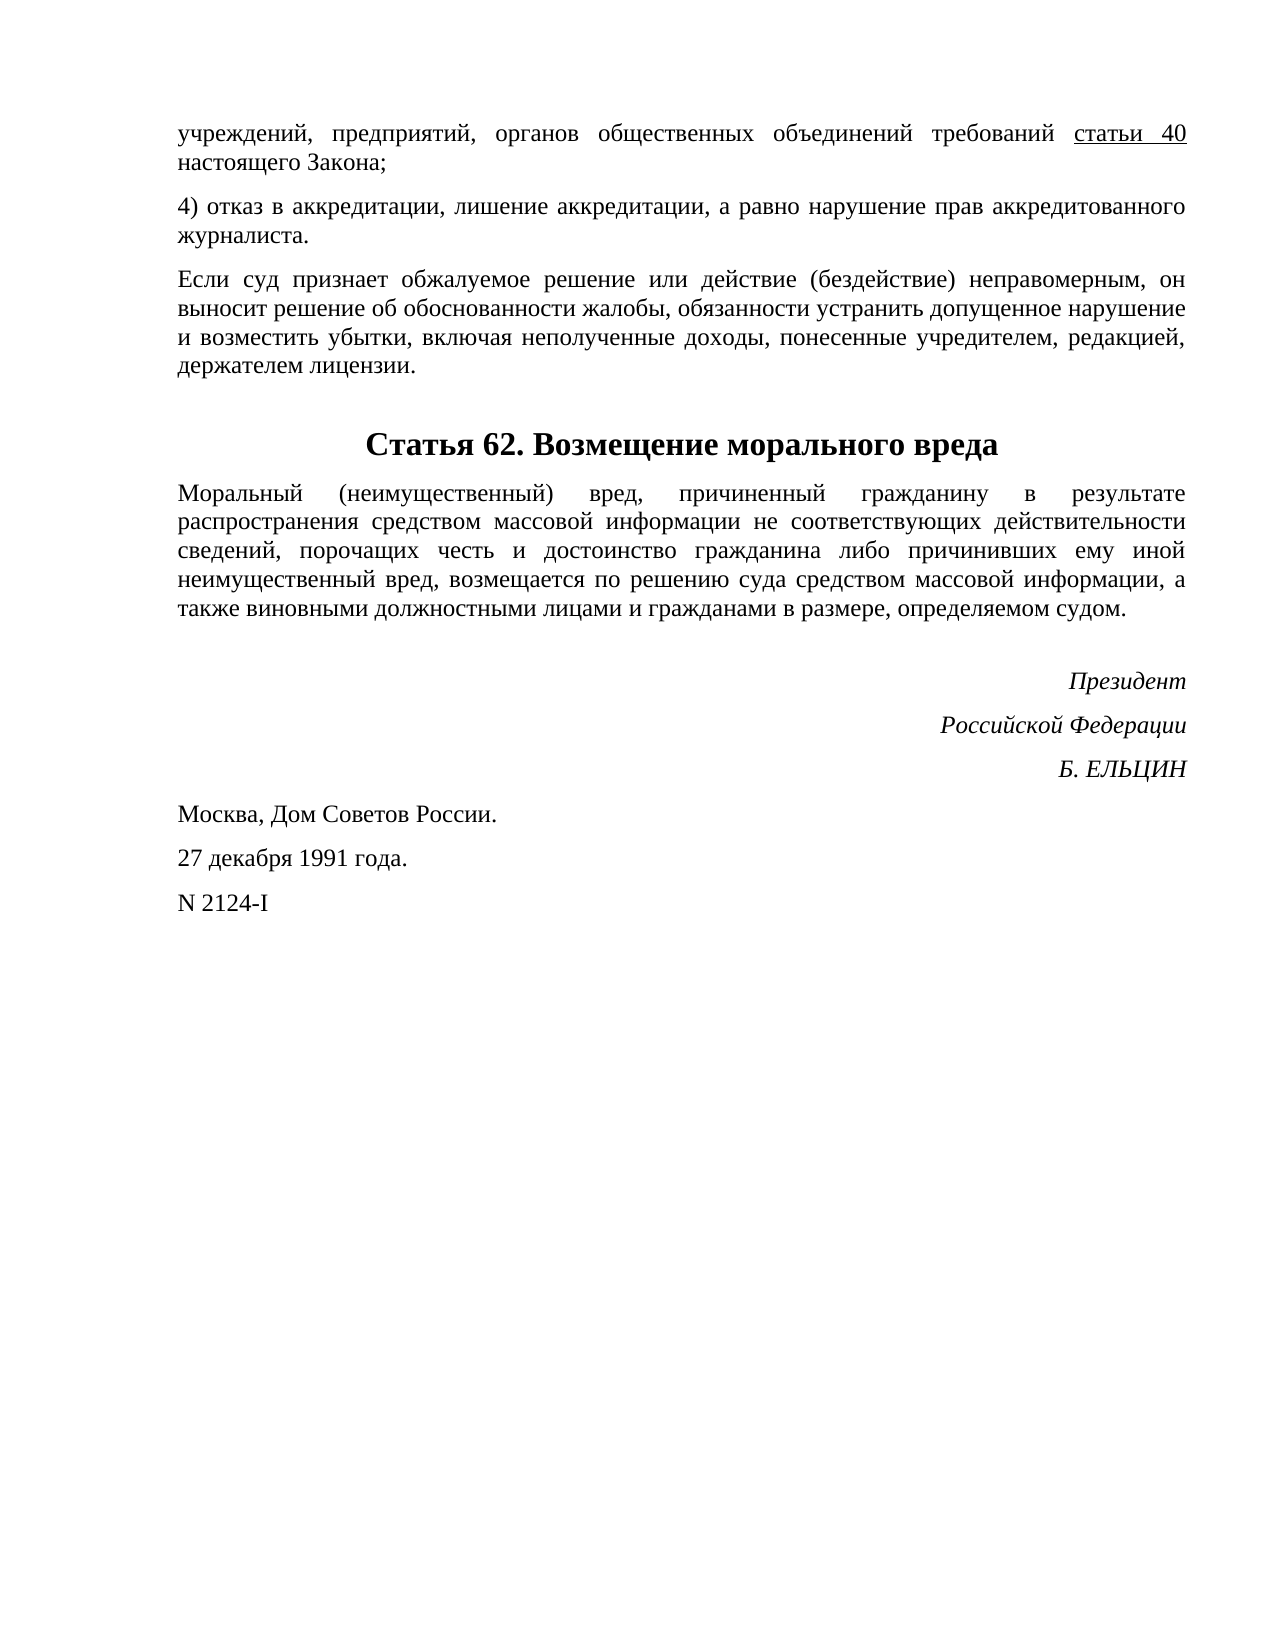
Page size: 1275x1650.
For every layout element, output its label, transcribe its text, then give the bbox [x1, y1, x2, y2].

text 4) отказ в аккредитации, лишение аккредитации, а равно нарушение прав аккредитованного журналиста. [177, 191, 1186, 249]
text Российской Федерации [177, 710, 1186, 739]
text Моральный (неимущественный) вред, причиненный гражданину в результате распространения средством массовой информации не соответствующих действительности сведений, порочащих честь и достоинство гражданина либо причинивших ему иной неимущественный вред, возмещается по решению суда средством массовой информации, а также виновными должностными лицами и гражданами в размере, определяемом судом. [177, 478, 1186, 621]
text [177, 118, 1186, 176]
text Статья 62. Возмещение морального вреда [177, 424, 1186, 462]
text Если суд признает обжалуемое решение или действие (бездействие) неправомерным, он выносит решение об обоснованности жалобы, обязанности устранить допущенное нарушение и возместить убытки, включая неполученные доходы, понесенные учредителем, редакцией, держателем лицензии. [177, 264, 1186, 379]
text 27 декабря 1991 года. [177, 843, 1186, 872]
text N 2124-I [177, 888, 1186, 916]
text Президент [177, 666, 1186, 694]
text Москва, Дом Советов России. [177, 799, 1186, 828]
text Б. ЕЛЬЦИН [177, 754, 1186, 783]
